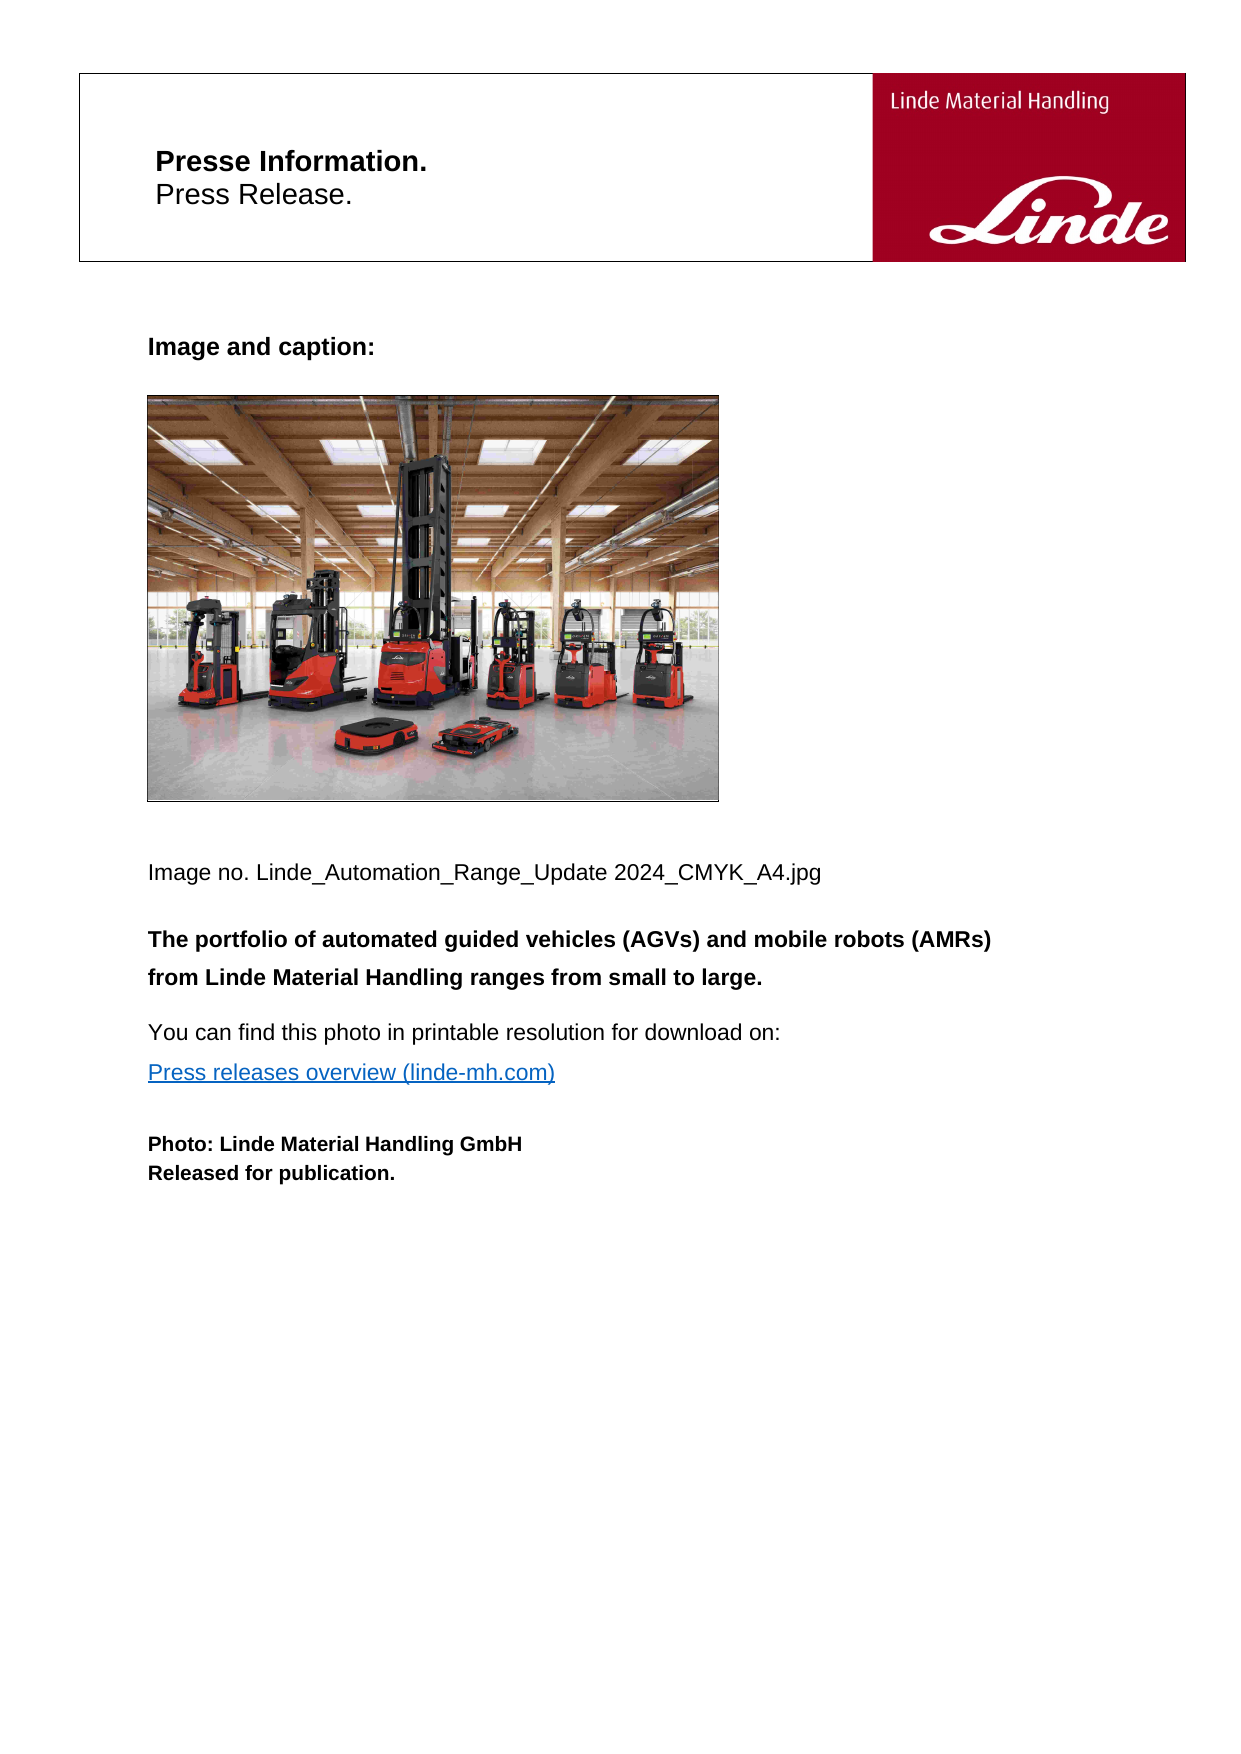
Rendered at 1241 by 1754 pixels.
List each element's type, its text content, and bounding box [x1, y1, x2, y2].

text The portfolio of automated guided vehicles (AGVs) and mobile robots (AMRs) from Linde Material Handling ranges from small to large. [148, 915, 1019, 990]
text Image no. Linde_Automation_Range_Update 2024_CMYK_A4.jpg [148, 859, 1002, 886]
text You can find this photo in printable resolution for download on: [148, 1019, 1002, 1045]
text Image and caption: [148, 332, 1019, 361]
text Photo: Linde Material Handling GmbH [148, 1127, 1019, 1156]
text Press releases overview (linde-mh.com) [148, 1058, 1019, 1085]
picture [872, 73, 1186, 262]
text Released for publication. [148, 1156, 1019, 1185]
picture [147, 396, 719, 800]
